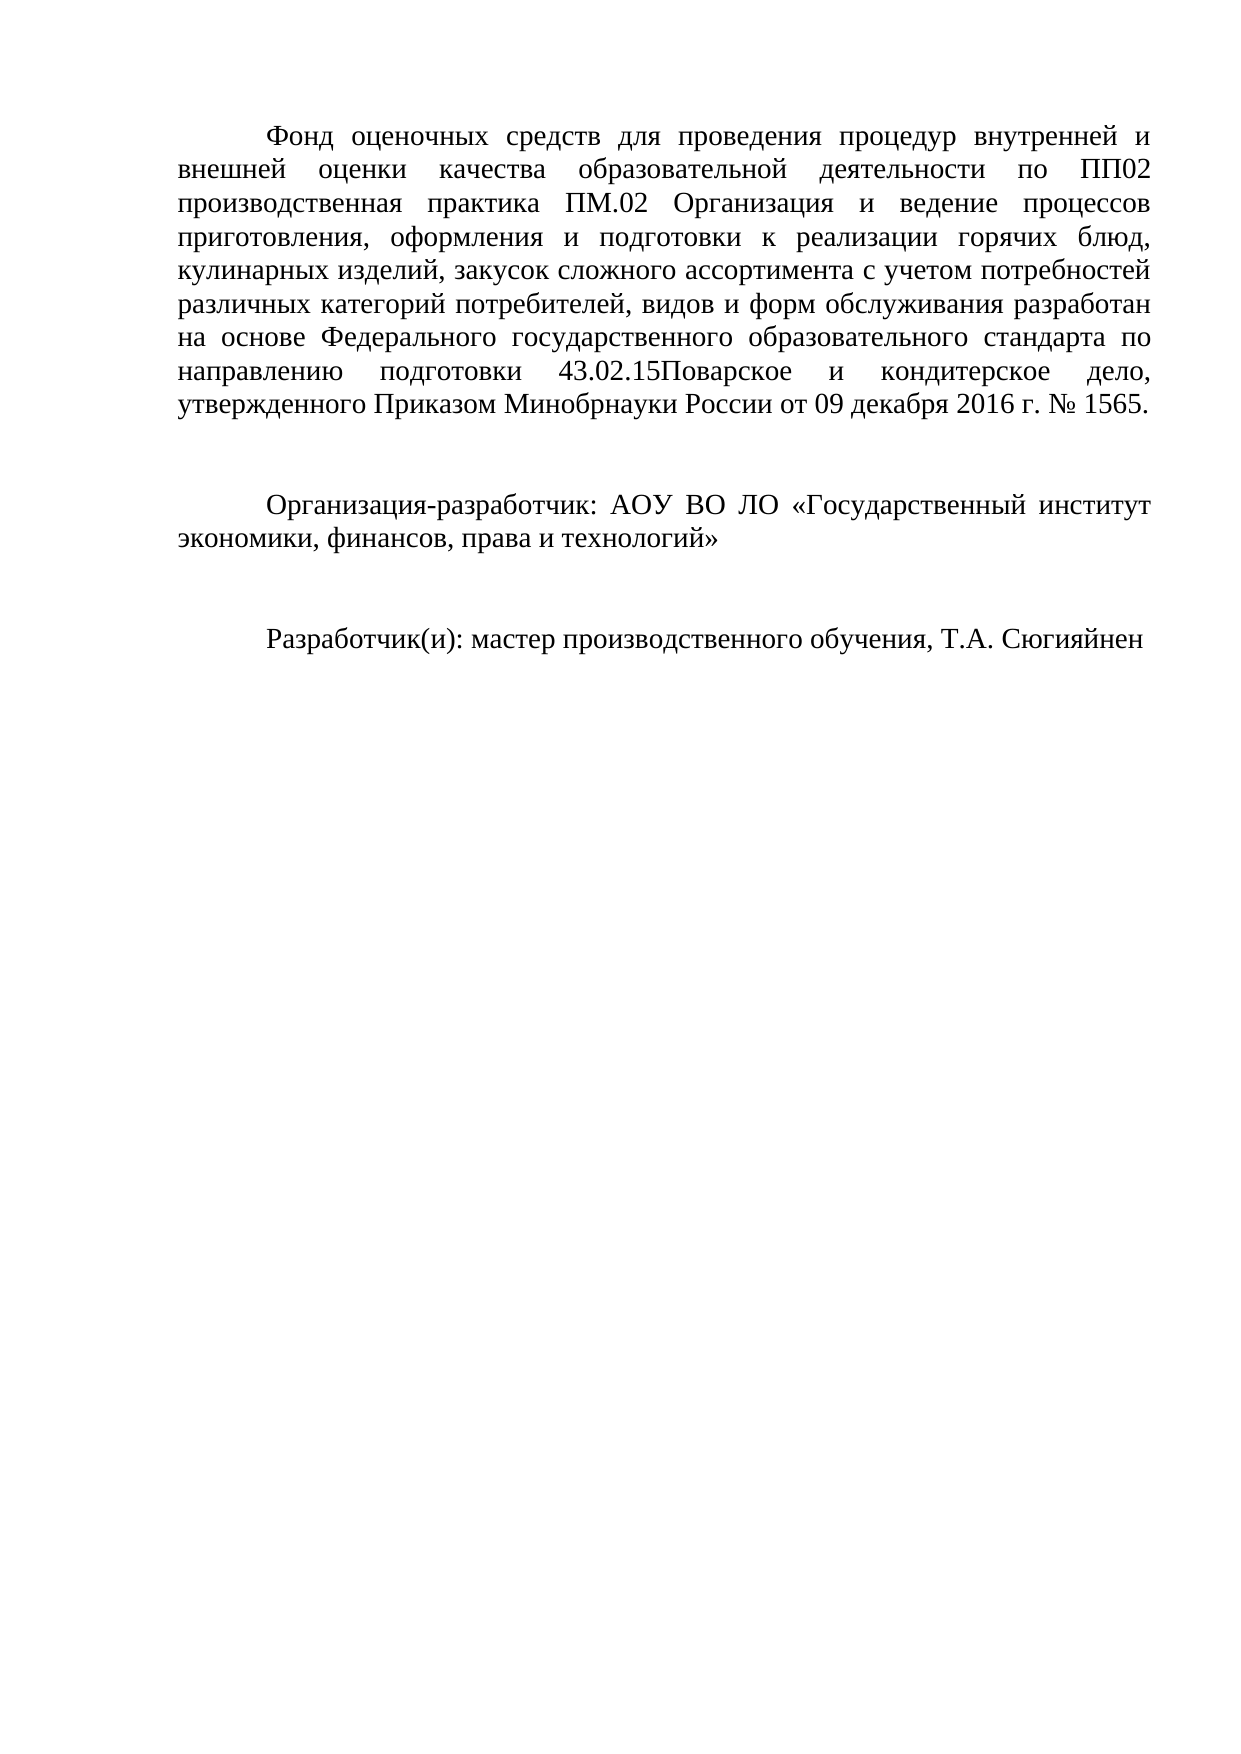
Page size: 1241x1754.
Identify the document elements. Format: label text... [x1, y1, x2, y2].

text Фонд оценочных средств для проведения процедур внутренней и внешней оценки качества образовательной деятельности по ПП02 производственная практика ПМ.02 Организация и ведение процессов приготовления, оформления и подготовки к реализации горячих блюд, кулинарных изделий, закусок сложного ассортимента с учетом потребностей различных категорий потребителей, видов и форм обслуживания разработан на основе Федерального государственного образовательного стандарта по направлению подготовки 43.02.15Поварское и кондитерское дело, утвержденного Приказом Минобрнауки России от 09 декабря 2016 г. № 1565. [177, 118, 1152, 420]
text Организация-разработчик: АОУ ВО ЛО «Государственный институт экономики, финансов, права и технологий» [177, 487, 1152, 554]
text Разработчик(и): мастер производственного обучения, Т.А. Сюгияйнен [177, 621, 1152, 655]
